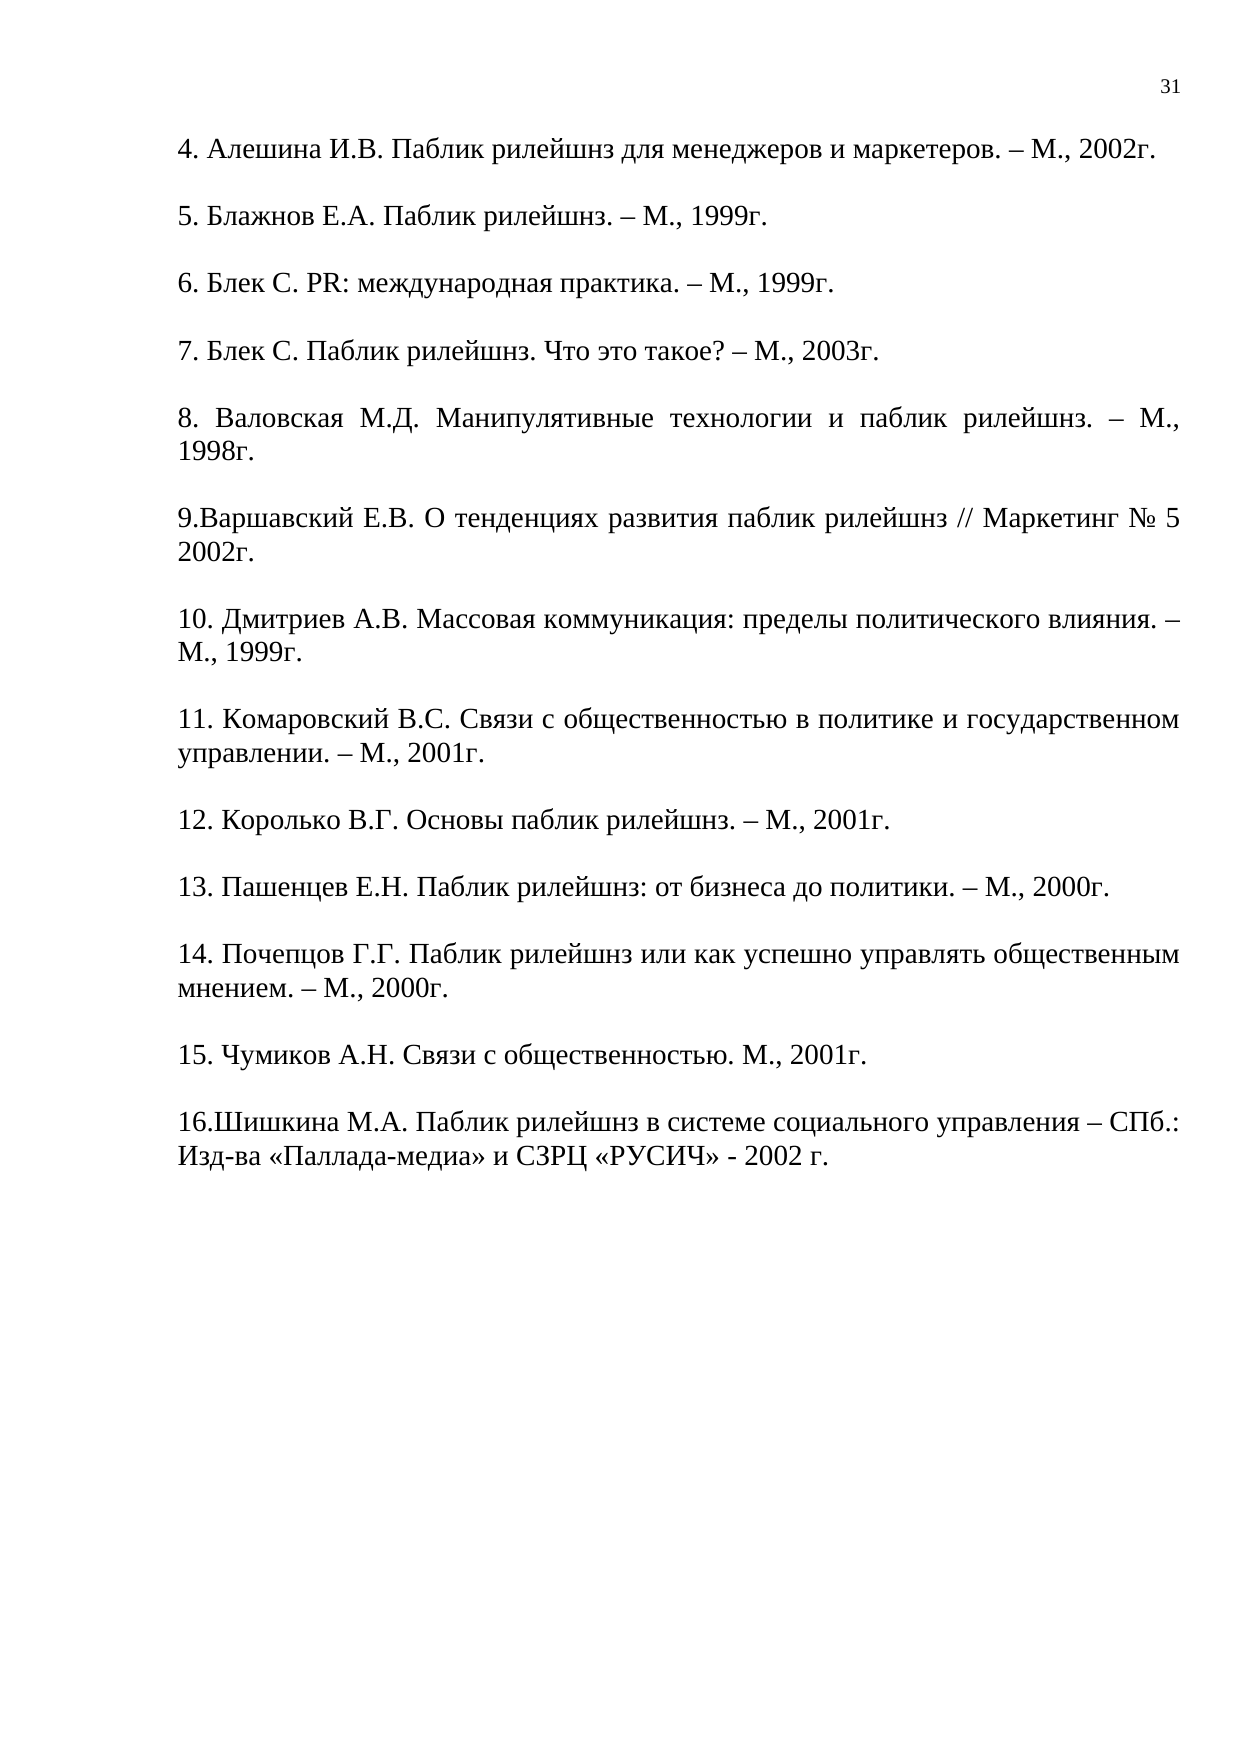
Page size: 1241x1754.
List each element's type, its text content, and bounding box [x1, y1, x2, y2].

text 4. Алешина И.В. Паблик рилейшнз для менеджеров и маркетеров. – М., 2002г. [177, 131, 1181, 165]
text 8. Валовская М.Д. Манипулятивные технологии и паблик рилейшнз. – М., 1998г. [177, 400, 1181, 467]
text 5. Блажнов Е.А. Паблик рилейшнз. – М., 1999г. [177, 198, 1181, 232]
text 14. Почепцов Г.Г. Паблик рилейшнз или как успешно управлять общественным мнением. – М., 2000г. [177, 936, 1181, 1003]
text 13. Пашенцев Е.Н. Паблик рилейшнз: от бизнеса до политики. – М., 2000г. [177, 869, 1181, 903]
text 16.Шишкина М.А. Паблик рилейшнз в системе социального управления – СПб.: Изд-ва «Паллада-медиа» и СЗРЦ «РУСИЧ» - . [177, 1104, 1181, 1171]
text 15. Чумиков А.Н. Связи с общественностью. М., 2001г. [177, 1037, 1181, 1071]
text 7. Блек С. Паблик рилейшнз. Что это такое? – М., 2003г. [177, 333, 1181, 366]
text 10. Дмитриев А.В. Массовая коммуникация: пределы политического влияния. – М., 1999г. [177, 601, 1181, 668]
text 6. Блек С. PR: международная практика. – М., 1999г. [177, 266, 1181, 299]
text 11. Комаровский В.С. Связи с общественностью в политике и государственном управлении. – М., 2001г. [177, 702, 1181, 769]
text 12. Королько В.Г. Основы паблик рилейшнз. – М., 2001г. [177, 802, 1181, 836]
text 9.Варшавский Е.В. О тенденциях развития паблик рилейшнз // Маркетинг № 5 2002г. [177, 500, 1181, 567]
